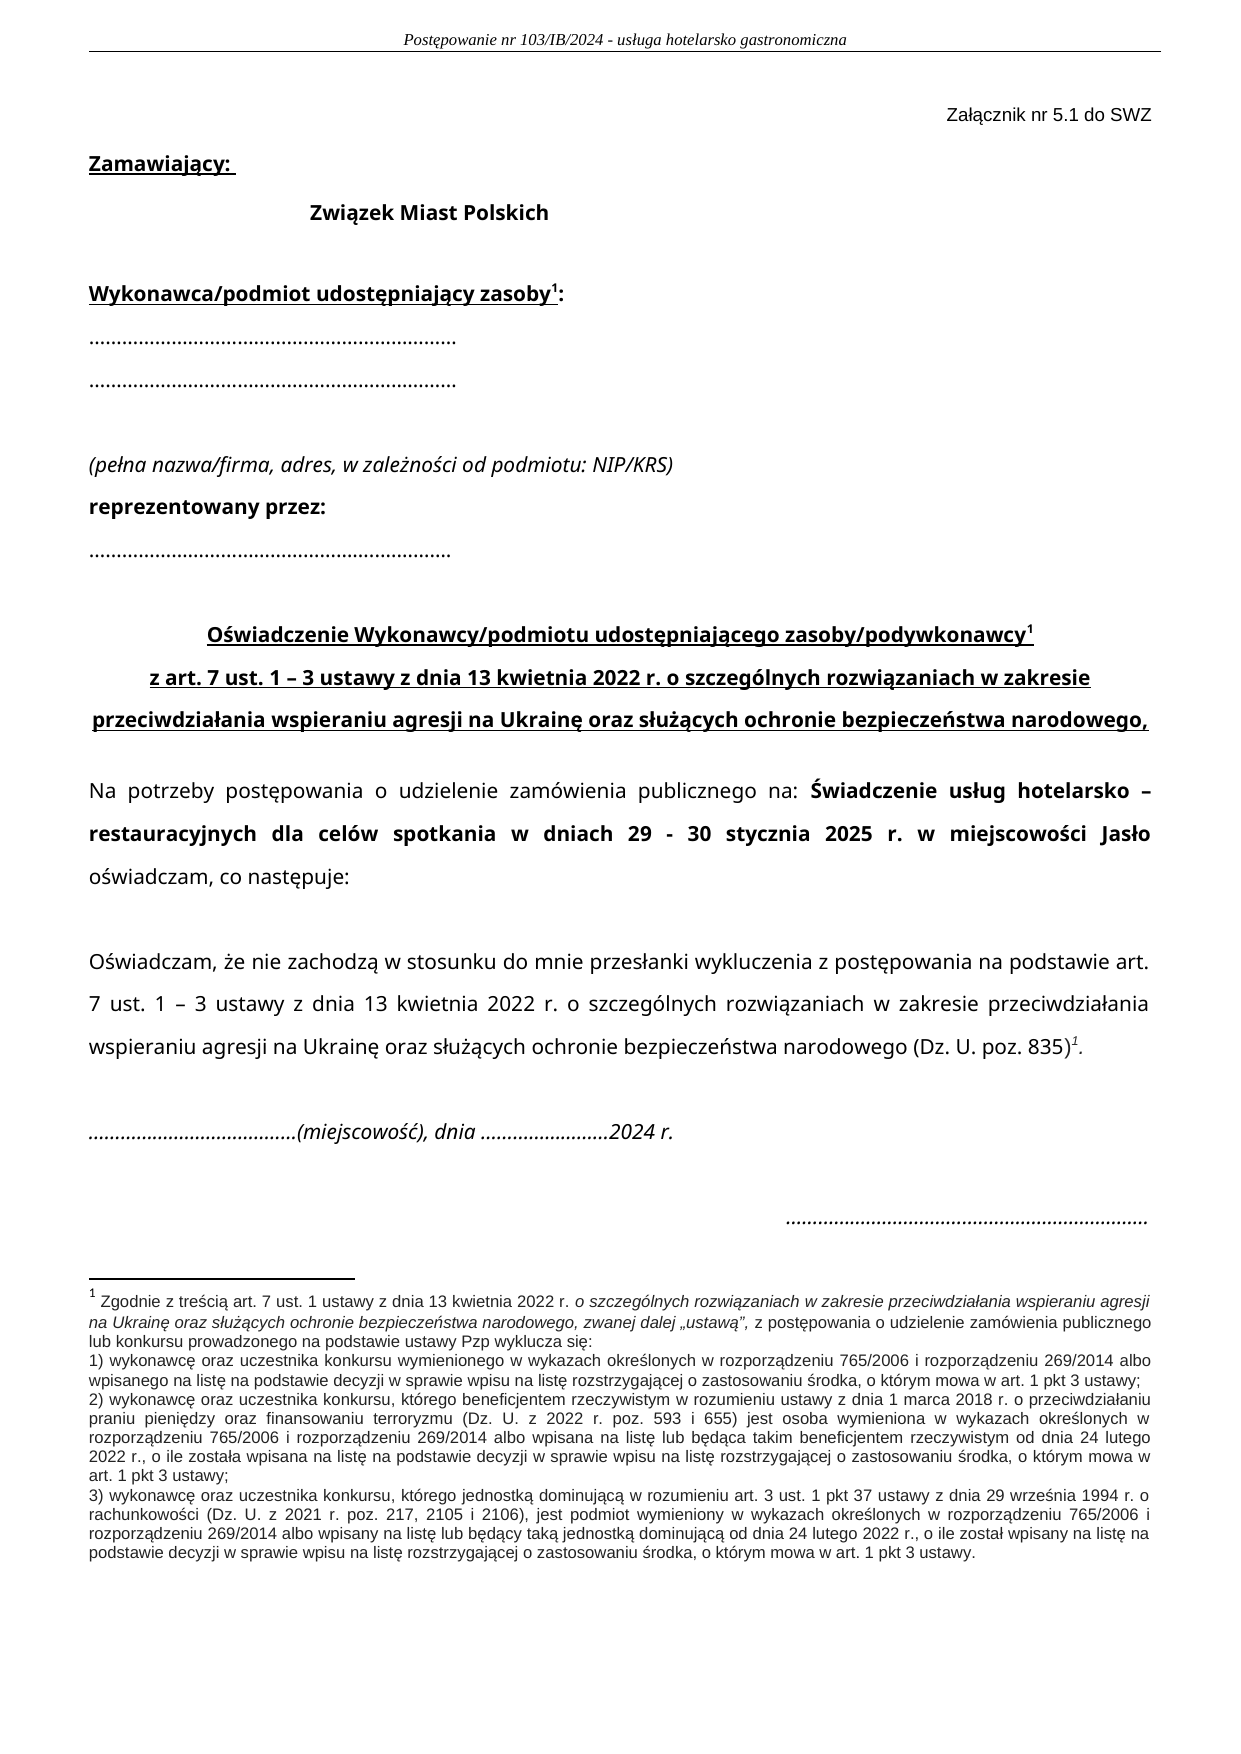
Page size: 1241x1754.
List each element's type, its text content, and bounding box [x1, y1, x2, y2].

text Wykonawca/podmiot udostępniający zasoby1: [89, 279, 1152, 308]
text Związek Miast Polskich [89, 198, 1152, 226]
text ……………………………………………..…………. [89, 535, 650, 563]
text ………………………………….……………………… [89, 365, 620, 393]
text Na potrzeby postępowania o udzielenie zamówienia publicznego na: Świadczenie usług hotelarsko – restauracyjnych dla celów spotkania w dniach 29 - 30 stycznia 2025 r. w miejscowości Jasło oświadczam, co następuje: [89, 777, 1152, 890]
text reprezentowany przez: [89, 492, 1152, 521]
text ……………………………………..…………………… [89, 1202, 1152, 1230]
text Oświadczam, że nie zachodzą w stosunku do mnie przesłanki wykluczenia z postępowania na podstawie art. 7 ust. 1 – 3 ustawy z dnia 13 kwietnia 2022 r. o szczególnych rozwiązaniach w zakresie przeciwdziałania wspieraniu agresji na Ukrainę oraz służących ochronie bezpieczeństwa narodowego (Dz. U. poz. 835). [89, 947, 1152, 1061]
text z art. 7 ust. 1 – 3 ustawy z dnia 13 kwietnia 2022 r. o szczególnych rozwiązaniach w zakresie przeciwdziałania wspieraniu agresji na Ukrainę oraz służących ochronie bezpieczeństwa narodowego, [89, 663, 1152, 734]
text Oświadczenie Wykonawcy/podmiotu udostępniającego zasoby/podywkonawcy1 [89, 620, 1152, 649]
text ………………………………….……………………… [89, 322, 620, 351]
text …………………………………(miejscowość), dnia ……………………2024 r. [89, 1117, 1152, 1146]
text Zamawiający: [89, 149, 1152, 178]
text (pełna nazwa/firma, adres, w zależności od podmiotu: NIP/KRS) [89, 450, 1152, 478]
text Załącznik nr 5.1 do SWZ [89, 103, 1152, 125]
